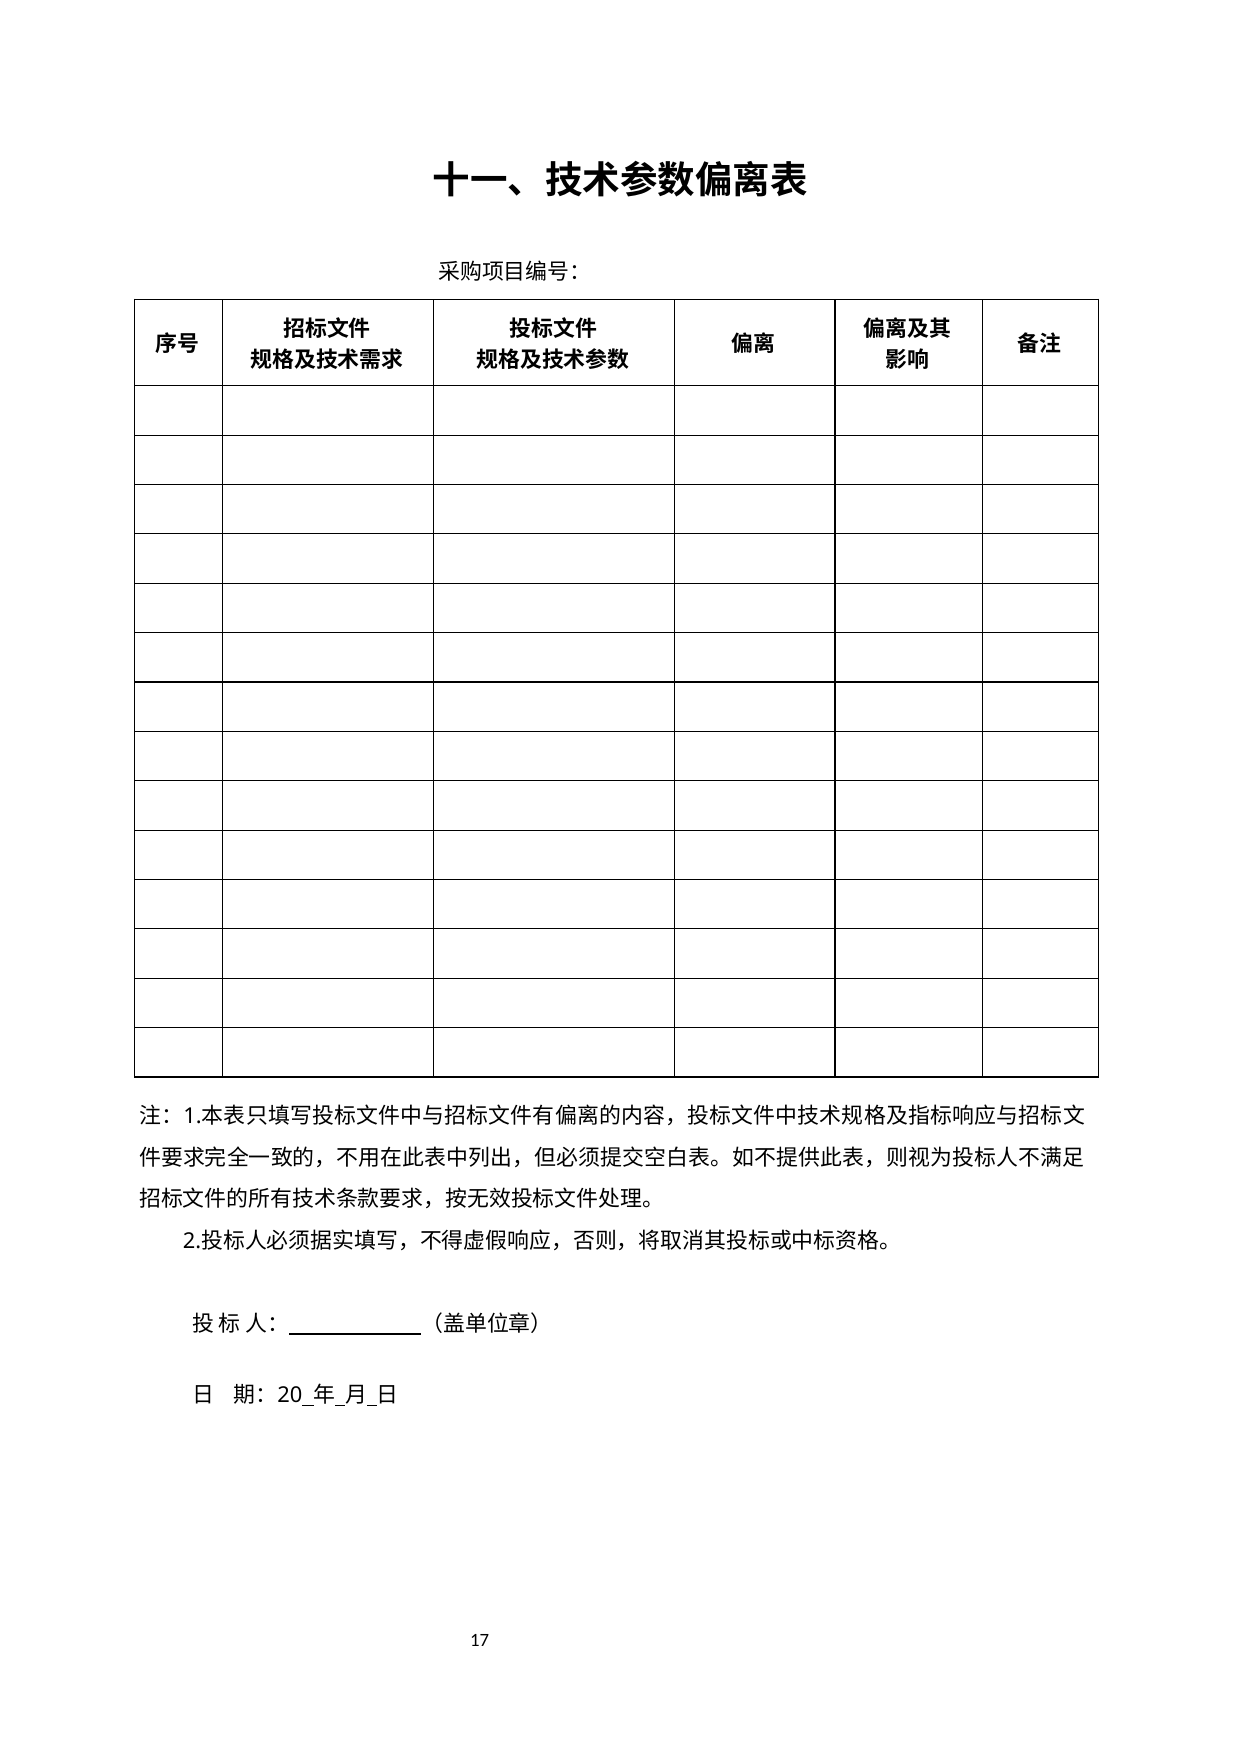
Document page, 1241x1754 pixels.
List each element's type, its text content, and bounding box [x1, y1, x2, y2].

table_cell [434, 1028, 674, 1076]
table_cell [223, 781, 433, 829]
table_cell [434, 485, 674, 533]
table_header 偏离及其 影响 [836, 300, 982, 385]
table_cell [675, 534, 834, 583]
table_cell [675, 1028, 834, 1076]
table_cell [135, 831, 222, 879]
text 注：1.本表只填写投标文件中与招标文件有偏离的内容，投标文件中技术规格及指标响应与招标文件要求完全一致的，不用在此表中列出，但必须提交空白表。如不提供此表，则视为投标人不满足招标文件的所有技术条款要求，按无效投标文件处理。 [139, 1090, 1087, 1215]
table_cell [223, 979, 433, 1027]
table_header 备注 [983, 300, 1098, 385]
table_cell [836, 436, 982, 484]
text 2.投标人必须据实填写，不得虚假响应，否则，将取消其投标或中标资格。 [139, 1215, 1087, 1257]
table_cell [836, 485, 982, 533]
table_cell [675, 584, 834, 632]
table_cell [434, 979, 674, 1027]
table_cell [983, 831, 1098, 879]
table_cell [675, 436, 834, 484]
table_cell [135, 732, 222, 780]
table_cell [223, 436, 433, 484]
text 十一、技术参数偏离表 [153, 150, 1087, 204]
table_cell [434, 534, 674, 583]
table_cell [135, 979, 222, 1027]
table_cell [135, 1028, 222, 1076]
table_cell [983, 781, 1098, 829]
table_cell [836, 386, 982, 434]
table_cell [983, 880, 1098, 928]
table_cell [135, 386, 222, 434]
table_cell [135, 880, 222, 928]
table_cell [223, 732, 433, 780]
table_cell [675, 386, 834, 434]
table_cell [836, 633, 982, 681]
table_cell [836, 732, 982, 780]
table_cell [836, 831, 982, 879]
table_header 招标文件 规格及技术需求 [223, 300, 433, 385]
table_cell [836, 929, 982, 978]
table_cell [135, 485, 222, 533]
table_cell [223, 880, 433, 928]
table_cell [223, 485, 433, 533]
table_cell [675, 979, 834, 1027]
table_cell [983, 1028, 1098, 1076]
table_cell [434, 929, 674, 978]
table_cell [675, 831, 834, 879]
table_cell [434, 781, 674, 829]
table_cell [135, 633, 222, 681]
table_cell [135, 584, 222, 632]
text 日 期：20 年 月 日 [153, 1377, 1087, 1409]
table_cell [983, 979, 1098, 1027]
table_cell [675, 781, 834, 829]
table_cell [983, 534, 1098, 583]
table_cell [135, 534, 222, 583]
table_cell [983, 929, 1098, 978]
table_cell [434, 633, 674, 681]
text 投 标 人： （盖单位章） [153, 1298, 1087, 1340]
table_cell [434, 683, 674, 731]
table_cell [223, 831, 433, 879]
table_cell [223, 584, 433, 632]
table_cell [836, 880, 982, 928]
table_cell [223, 386, 433, 434]
table_cell [983, 386, 1098, 434]
table_cell [836, 979, 982, 1027]
table_cell [836, 534, 982, 583]
table_cell [675, 732, 834, 780]
table_cell [675, 633, 834, 681]
table_cell [434, 732, 674, 780]
table_cell [983, 633, 1098, 681]
table_cell [223, 633, 433, 681]
table_cell [836, 584, 982, 632]
table_cell [675, 485, 834, 533]
table_cell [434, 436, 674, 484]
table_cell [223, 683, 433, 731]
table_cell [434, 386, 674, 434]
table_cell [836, 781, 982, 829]
table_header 投标文件 规格及技术参数 [434, 300, 674, 385]
table_cell [983, 436, 1098, 484]
table_cell [675, 929, 834, 978]
table_cell [983, 683, 1098, 731]
table_cell [983, 584, 1098, 632]
table_cell [836, 683, 982, 731]
table_cell [434, 831, 674, 879]
table_cell [836, 1028, 982, 1076]
table_header 序号 [135, 300, 222, 385]
table_header 偏离 [675, 300, 834, 385]
table_cell [983, 485, 1098, 533]
table_cell [223, 1028, 433, 1076]
table_cell [223, 929, 433, 978]
text 采购项目编号： [153, 254, 1087, 286]
table_cell [983, 732, 1098, 780]
table_cell [135, 683, 222, 731]
table_cell [675, 683, 834, 731]
table_cell [434, 584, 674, 632]
table_cell [135, 436, 222, 484]
table_cell [434, 880, 674, 928]
table_cell [675, 880, 834, 928]
table_cell [135, 781, 222, 829]
table_cell [223, 534, 433, 583]
table_cell [135, 929, 222, 978]
